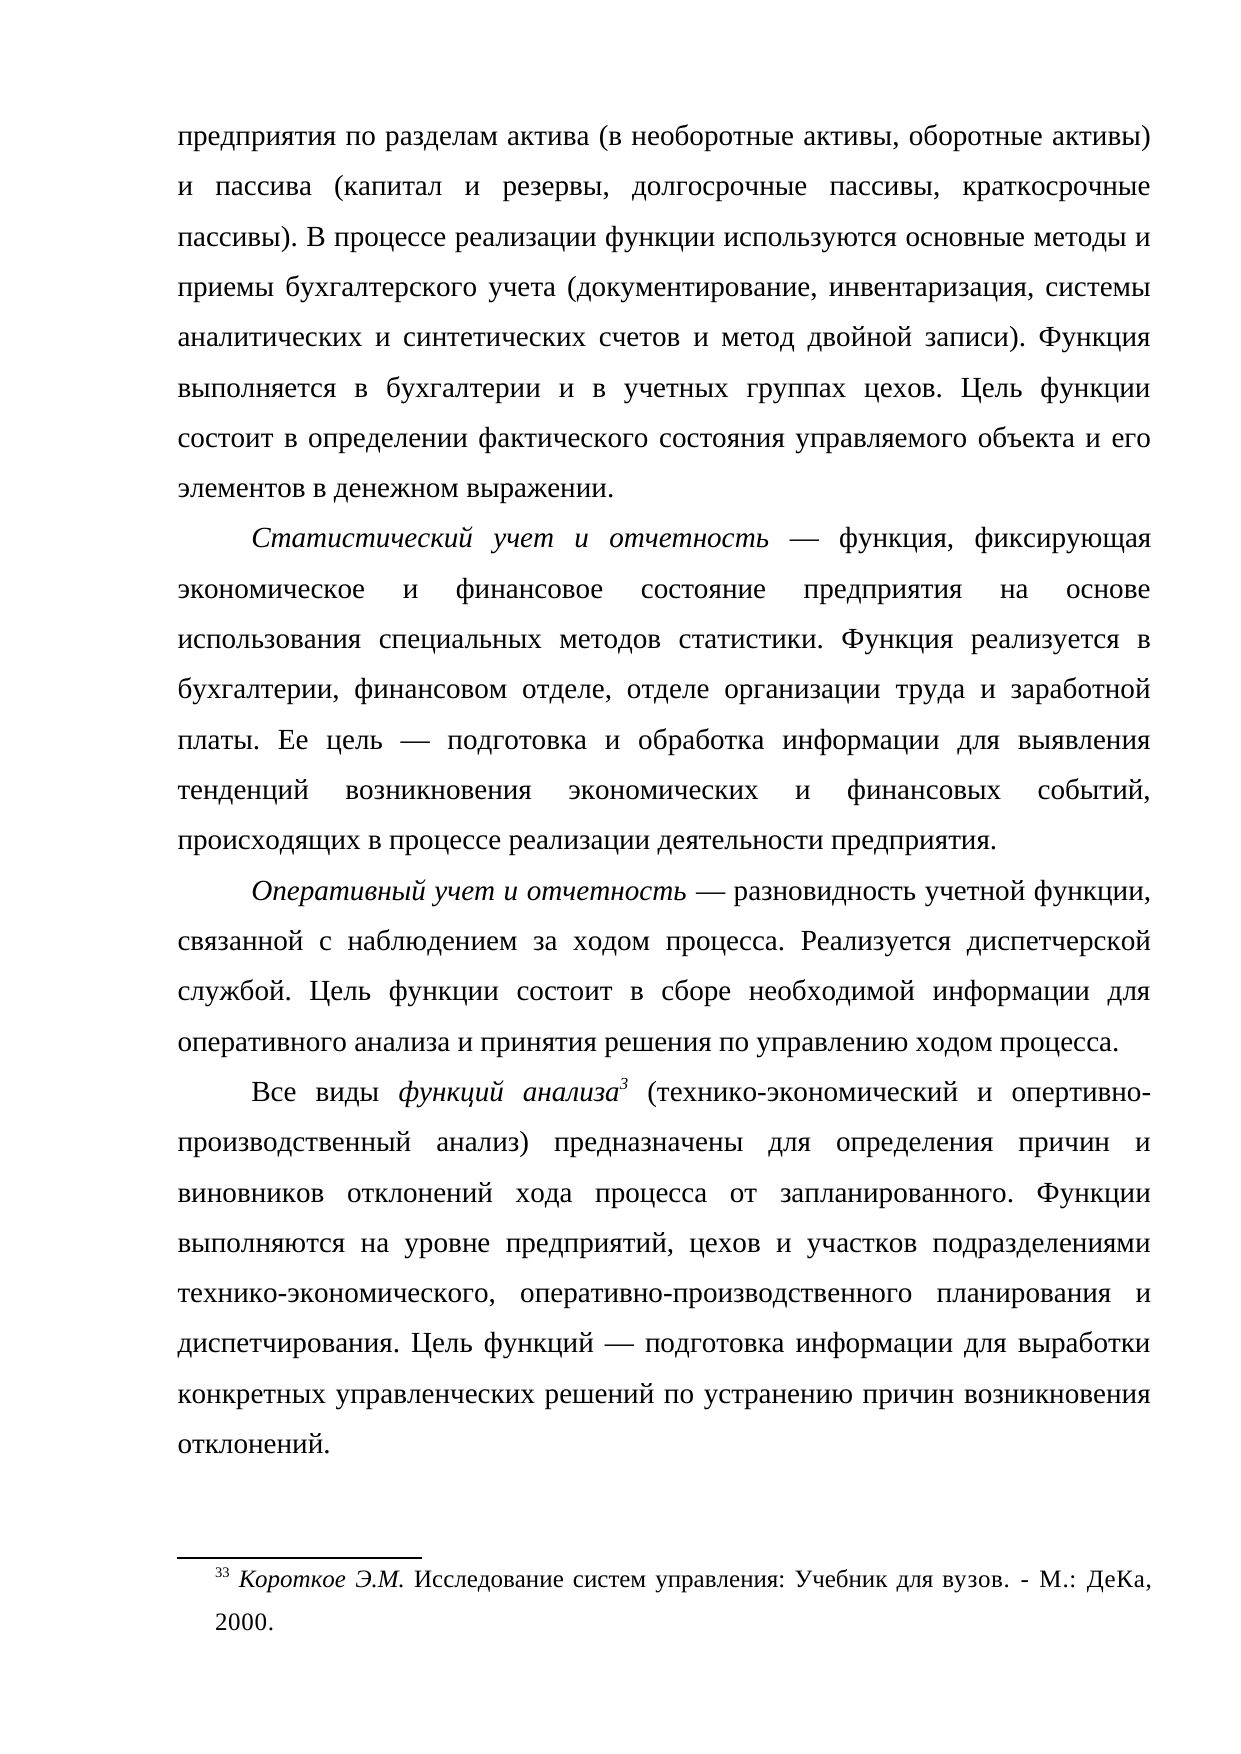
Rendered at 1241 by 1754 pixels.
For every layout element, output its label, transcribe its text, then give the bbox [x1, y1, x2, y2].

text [177, 118, 1152, 504]
text Все виды функций анализа3 (технико-экономический и опертивно-производственный анализ) предназначены для определения причин и виновников отклонений хода процесса от запланированного. Функции выполняются на уровне предприятий, цехов и участков подразделениями технико-экономического, оперативно-производственного планирования и диспетчирования. Цель функций — подготовка информации для выработки конкретных управленческих решений по устранению причин возникновения отклонений. [177, 1074, 1152, 1460]
text Оперативный учет и отчетность — разновидность учетной функции, связанной с наблюдением за ходом процесса. Реализуется диспетчерской службой. Цель функции состоит в сборе необходимой информации для оперативного анализа и принятия решения по управлению ходом процесса. [177, 873, 1152, 1057]
text Статистический учет и отчетность — функция, фиксирующая экономическое и финансовое состояние предприятия на основе использования специальных методов статистики. Функция реализуется в бухгалтерии, финансовом отделе, отделе организации труда и заработной платы. Ее цель — подготовка и обработка информации для выявления тенденций возникновения экономических и финансовых событий, происходящих в процессе реализации деятельности предприятия. [177, 521, 1152, 856]
